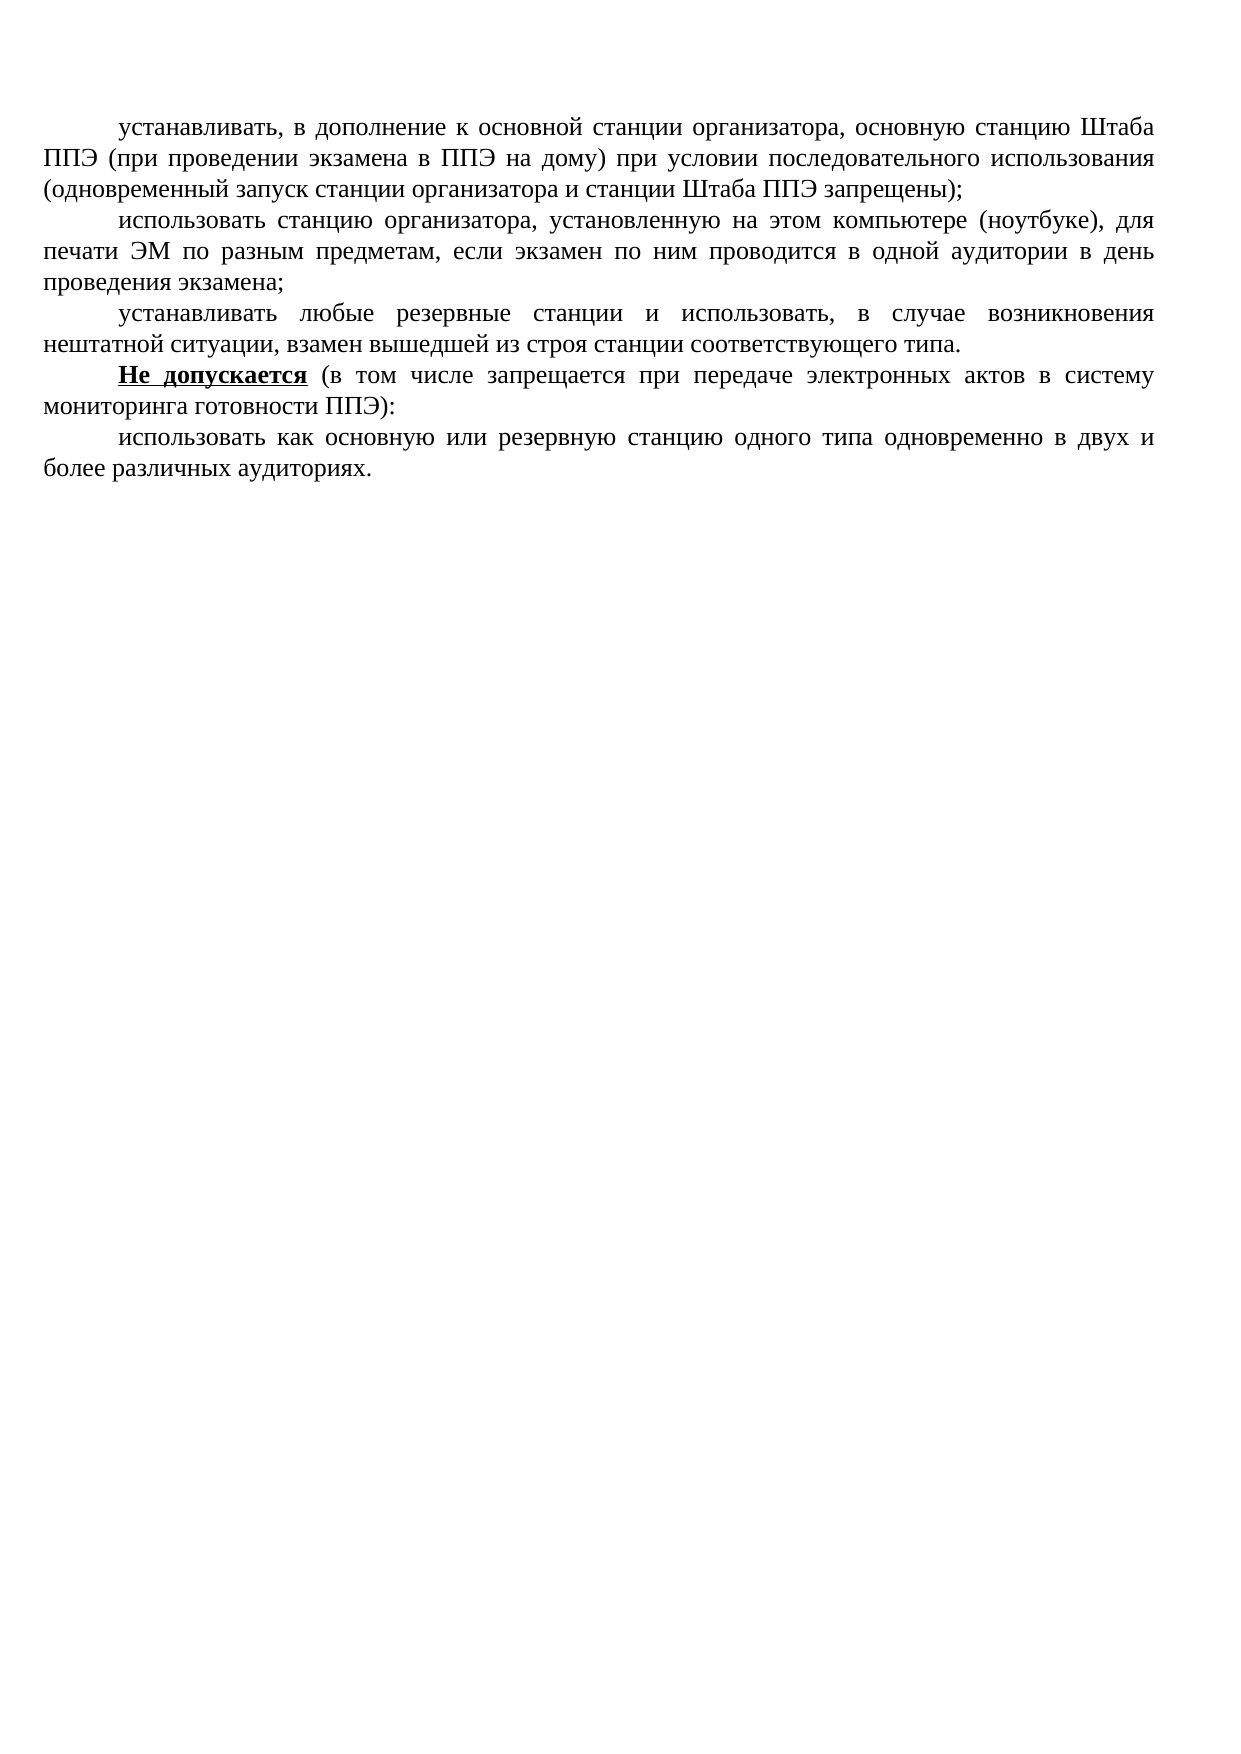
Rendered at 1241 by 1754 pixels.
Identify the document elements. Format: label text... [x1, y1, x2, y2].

text использовать станцию организатора, установленную на этом компьютере (ноутбуке), для печати ЭМ по разным предметам, если экзамен по ним проводится в одной аудитории в день проведения экзамена; [43, 203, 1156, 296]
text устанавливать, в дополнение к основной станции организатора, основную станцию Штаба ППЭ (при проведении экзамена в ППЭ на дому) при условии последовательного использования (одновременный запуск станции организатора и станции Штаба ППЭ запрещены); [43, 110, 1156, 203]
text использовать как основную или резервную станцию одного типа одновременно в двух и более различных аудиториях. [43, 421, 1156, 483]
text Не допускается (в том числе запрещается при передаче электронных актов в систему мониторинга готовности ППЭ): [43, 358, 1156, 421]
text устанавливать любые резервные станции и использовать, в случае возникновения нештатной ситуации, взамен вышедшей из строя станции соответствующего типа. [43, 296, 1156, 358]
